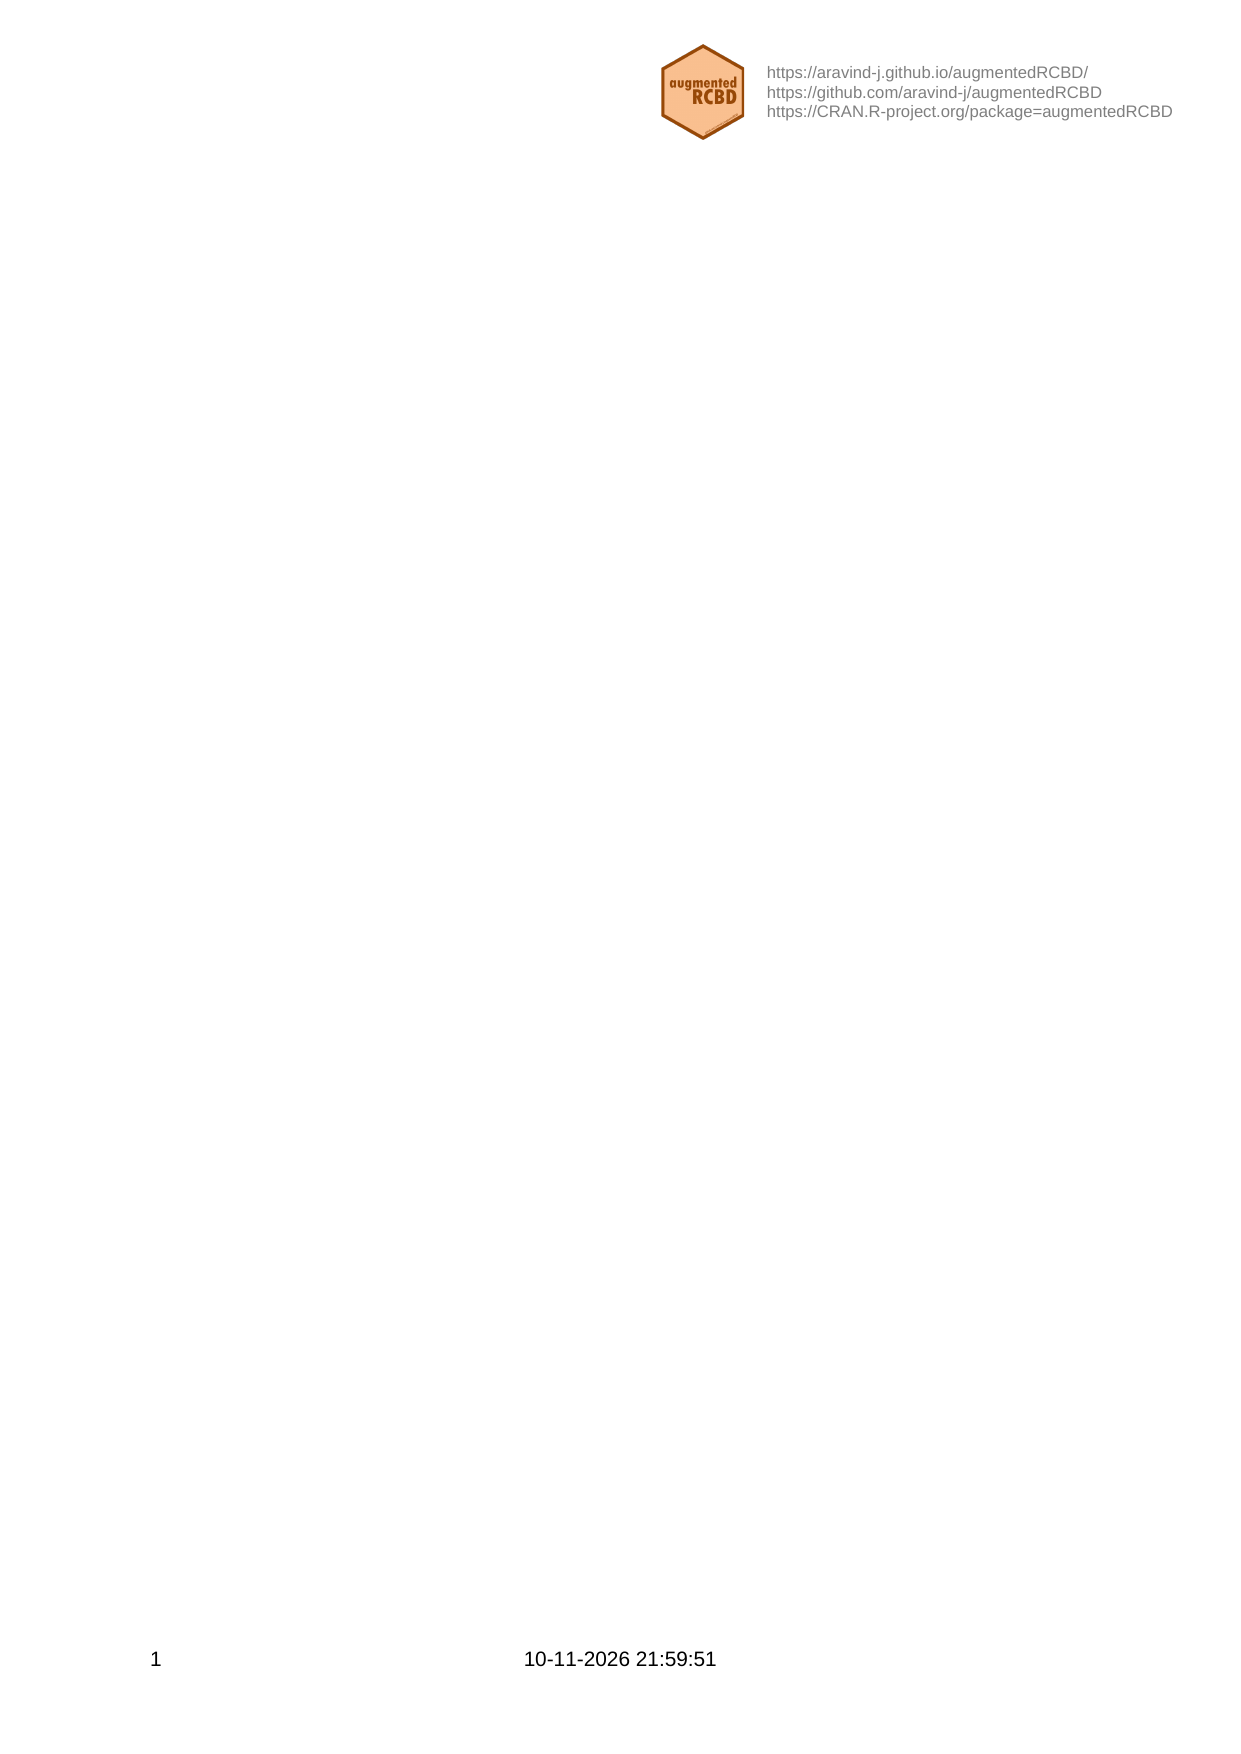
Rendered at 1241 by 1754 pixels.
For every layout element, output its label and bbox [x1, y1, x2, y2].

picture [661, 44, 745, 140]
